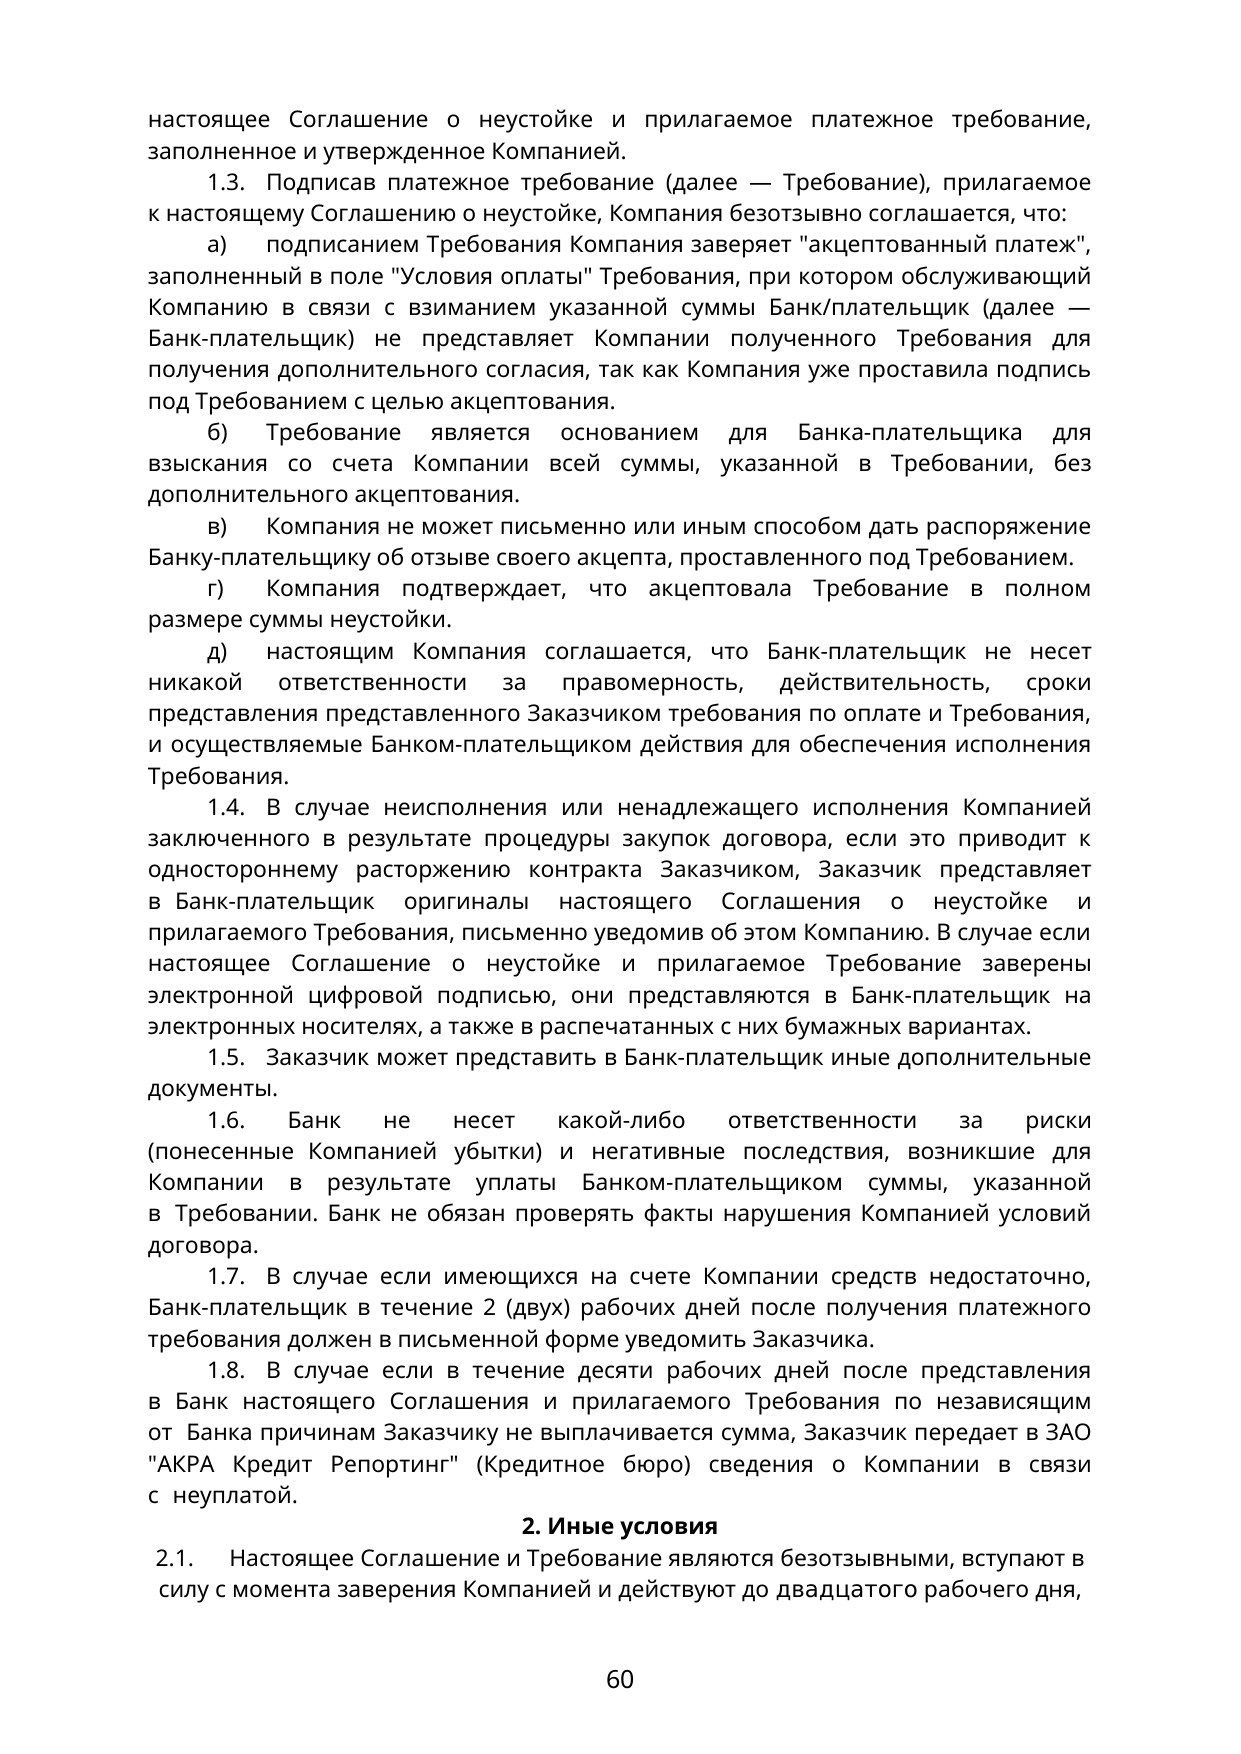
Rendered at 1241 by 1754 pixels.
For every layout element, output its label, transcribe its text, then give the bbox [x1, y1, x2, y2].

text 1.4. В случае неисполнения или ненадлежащего исполнения Компанией заключенного в результате процедуры закупок договора, если это приводит к одностороннему расторжению контракта Заказчиком, Заказчик представляет в Банк-плательщик оригиналы настоящего Соглашения о неустойке и прилагаемого Требования, письменно уведомив об этом Компанию. В случае если настоящее Соглашение о неустойке и прилагаемое Требование заверены электронной цифровой подписью, они представляются в Банк-плательщик на электронных носителях, а также в распечатанных с них бумажных вариантах. [148, 791, 1092, 1041]
text б) Требование является основанием для Банка-плательщика для взыскания со счета Компании всей суммы, указанной в Требовании, без дополнительного акцептования. [148, 416, 1092, 510]
text 1.6. Банк не несет какой-либо ответственности за риски (понесенные Компанией убытки) и негативные последствия, возникшие для Компании в результате уплаты Банком-плательщиком суммы, указанной в Требовании. Банк не обязан проверять факты нарушения Компанией условий договора. [148, 1103, 1092, 1260]
text 2. Иные условия [148, 1510, 1092, 1542]
text 1.8. В случае если в течение десяти рабочих дней после представления в Банк настоящего Соглашения и прилагаемого Требования по независящим от Банка причинам Заказчику не выплачивается сумма, Заказчик передает в ЗАО "АКРА Кредит Репортинг" (Кредитное бюро) сведения о Компании в связи с неуплатой. [148, 1354, 1092, 1510]
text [148, 103, 1092, 166]
text 1.5. Заказчик может представить в Банк-плательщик иные дополнительные документы. [148, 1041, 1092, 1103]
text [148, 1542, 1092, 1604]
text 1.3. Подписав платежное требование (далее — Требование), прилагаемое к настоящему Соглашению о неустойке, Компания безотзывно соглашается, что: [148, 166, 1092, 228]
text 1.7. В случае если имеющихся на счете Компании средств недостаточно, Банк-плательщик в течение 2 (двух) рабочих дней после получения платежного требования должен в письменной форме уведомить Заказчика. [148, 1260, 1092, 1354]
text г) Компания подтверждает, что акцептовала Требование в полном размере суммы неустойки. [148, 572, 1092, 635]
text а) подписанием Требования Компания заверяет "акцептованный платеж", заполненный в поле "Условия оплаты" Требования, при котором обслуживающий Компанию в связи с взиманием указанной суммы Банк/плательщик (далее — Банк-плательщик) не представляет Компании полученного Требования для получения дополнительного согласия, так как Компания уже проставила подпись под Требованием с целью акцептования. [148, 228, 1092, 416]
text в) Компания не может письменно или иным способом дать распоряжение Банку-плательщику об отзыве своего акцепта, проставленного под Требованием. [148, 510, 1092, 572]
text д) настоящим Компания соглашается, что Банк-плательщик не несет никакой ответственности за правомерность, действительность, сроки представления представленного Заказчиком требования по оплате и Требования, и осуществляемые Банком-плательщиком действия для обеспечения исполнения Требования. [148, 635, 1092, 791]
